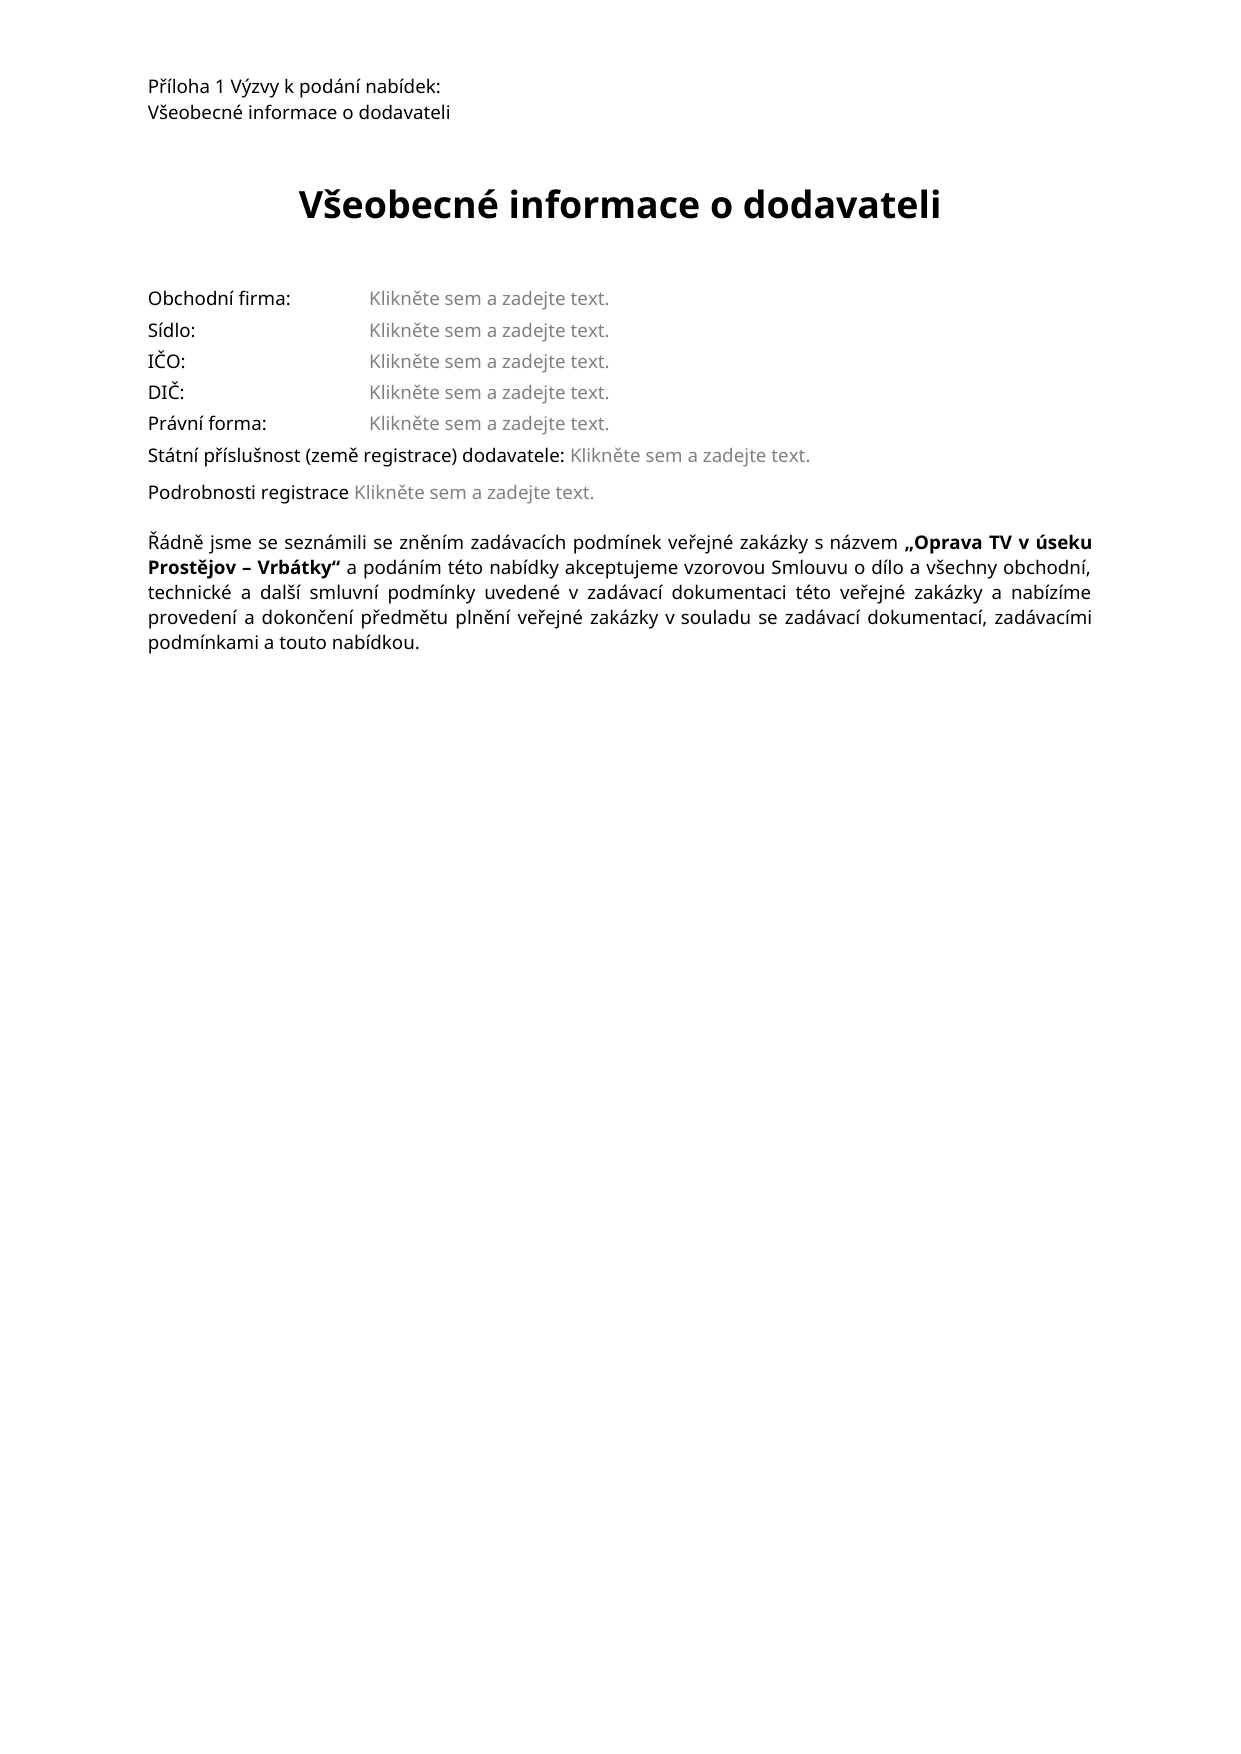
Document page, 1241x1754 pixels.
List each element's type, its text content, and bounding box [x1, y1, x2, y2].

text Řádně jsme se seznámili se zněním zadávacích podmínek veřejné zakázky s názvem „Oprava TV v úseku Prostějov – Vrbátky“ a podáním této nabídky akceptujeme vzorovou Smlouvu o dílo a všechny obchodní, technické a další smluvní podmínky uvedené v zadávací dokumentaci této veřejné zakázky a nabízíme provedení a dokončení předmětu plnění veřejné zakázky v souladu se zadávací dokumentací, zadávacími podmínkami a touto nabídkou. [148, 529, 1093, 654]
text Právní forma: [148, 411, 1093, 436]
text Sídlo: [148, 317, 1093, 342]
text Státní příslušnost (země registrace) dodavatele: [148, 442, 1093, 467]
text IČO: [148, 348, 1093, 373]
title Všeobecné informace o dodavateli [148, 178, 1093, 229]
text Obchodní firma: [148, 286, 1093, 311]
text DIČ: [148, 379, 1093, 404]
text Podrobnosti registrace [148, 479, 1093, 504]
